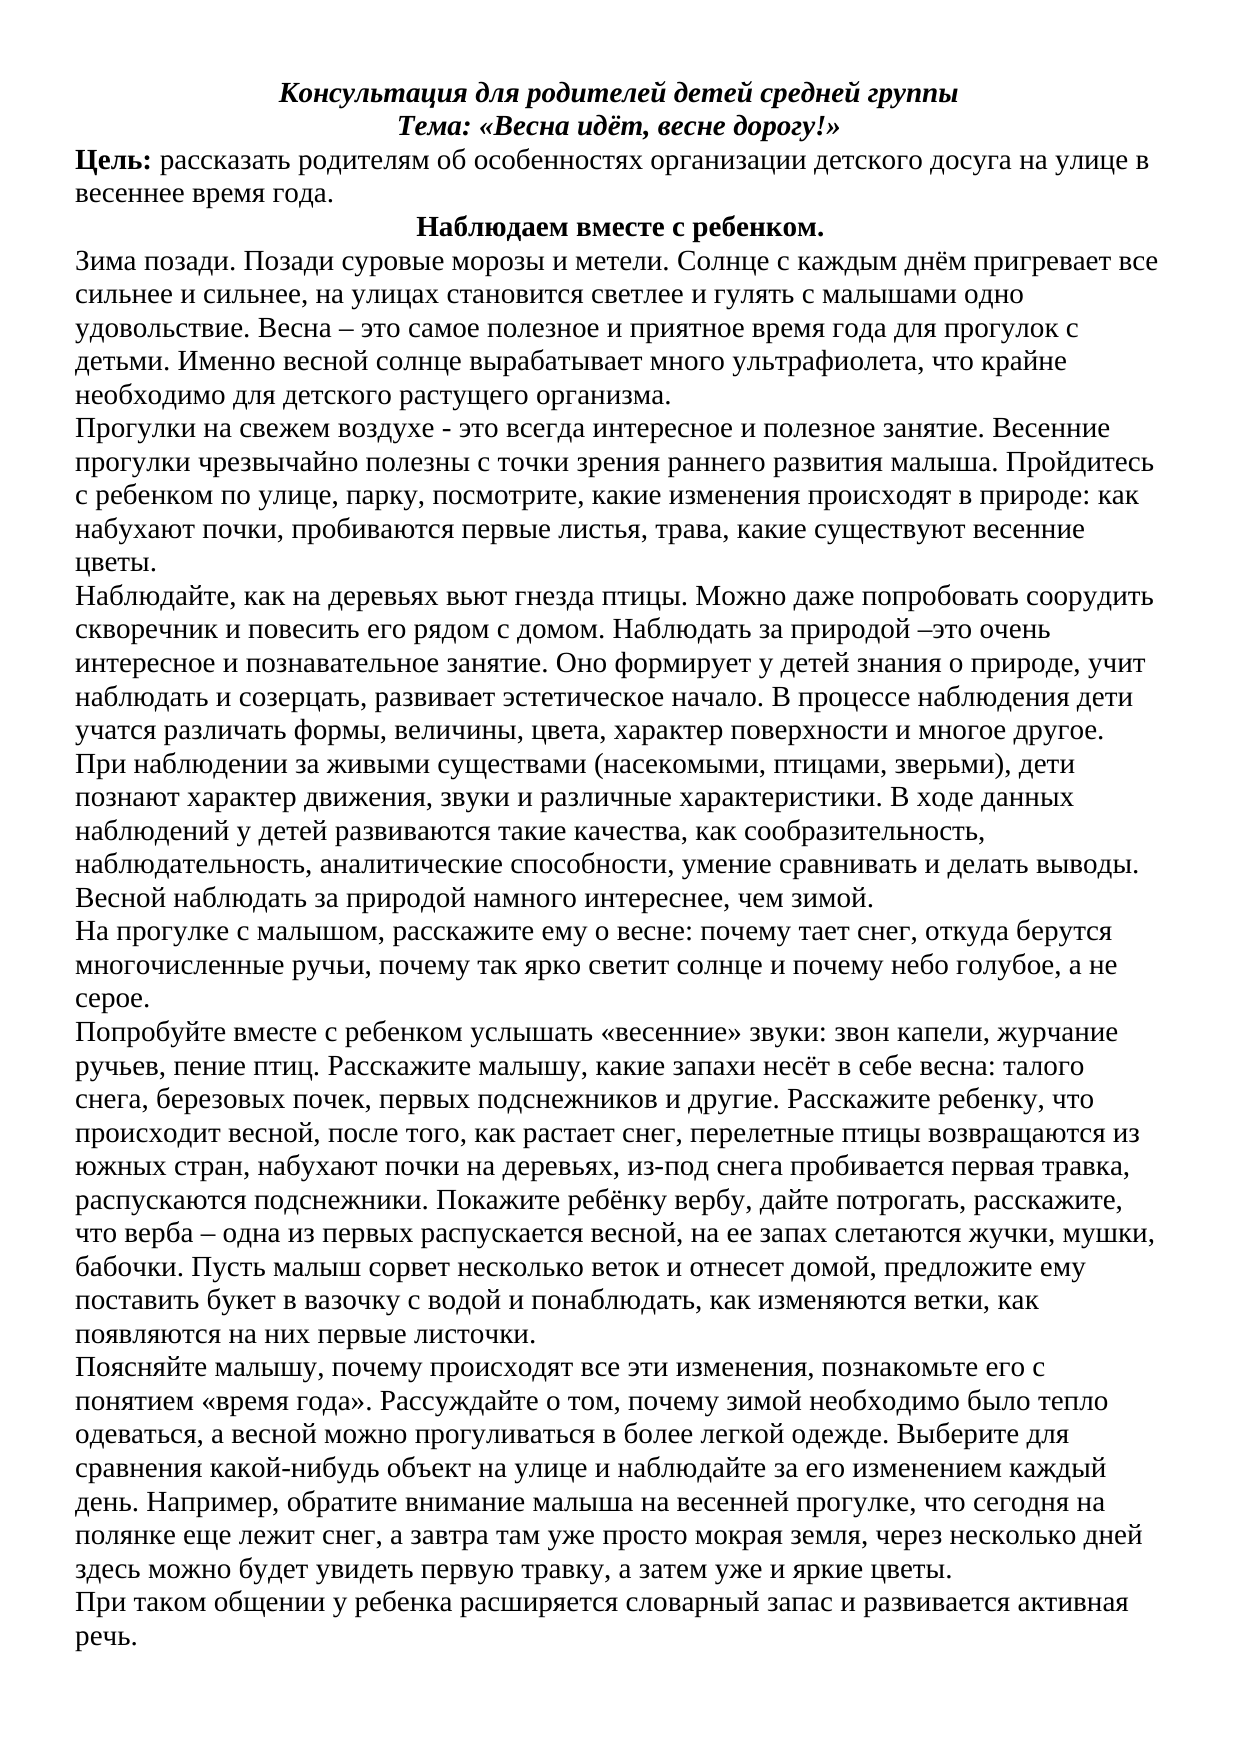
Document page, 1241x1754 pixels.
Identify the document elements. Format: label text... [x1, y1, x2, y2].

text Поясняйте малышу, почему происходят все эти изменения, познакомьте его с понятием «время года». Рассуждайте о том, почему зимой необходимо было тепло одеваться, а весной можно прогуливаться в более легкой одежде. Выберите для сравнения какой-нибудь объект на улице и наблюдайте за его изменением каждый день. Например, обратите внимание малыша на весенней прогулке, что сегодня на полянке еще лежит снег, а завтра там уже просто мокрая земля, через несколько дней здесь можно будет увидеть первую травку, а затем уже и яркие цветы. [75, 1349, 1165, 1584]
text Наблюдаем вместе с ребенком. [75, 209, 1165, 243]
text При наблюдении за живыми существами (насекомыми, птицами, зверьми), дети познают характер движения, звуки и различные характеристики. В ходе данных наблюдений у детей развиваются такие качества, как сообразительность, наблюдательность, аналитические способности, умение сравнивать и делать выводы. Весной наблюдать за природой намного интереснее, чем зимой. [75, 746, 1165, 913]
text Консультация для родителей детей средней группы [75, 75, 1165, 108]
text На прогулке с малышом, расскажите ему о весне: почему тает снег, откуда берутся многочисленные ручьи, почему так ярко светит солнце и почему небо голубое, а не серое. [75, 913, 1165, 1014]
text При таком общении у ребенка расширяется словарный запас и развивается активная речь. [75, 1584, 1165, 1651]
text Тема: «Весна идёт, весне дорогу!» [75, 108, 1165, 142]
text Цель: рассказать родителям об особенностях организации детского досуга на улице в весеннее время года. [75, 142, 1165, 209]
text Прогулки на свежем воздухе - это всегда интересное и полезное занятие. Весенние прогулки чрезвычайно полезны с точки зрения раннего развития малыша. Пройдитесь с ребенком по улице, парку, посмотрите, какие изменения происходят в природе: как набухают почки, пробиваются первые листья, трава, какие существуют весенние цветы. [75, 410, 1165, 578]
text Зима позади. Позади суровые морозы и метели. Солнце с каждым днём пригревает все сильнее и сильнее, на улицах становится светлее и гулять с малышами одно удовольствие. Весна – это самое полезное и приятное время года для прогулок с детьми. Именно весной солнце вырабатывает много ультрафиолета, что крайне необходимо для детского растущего организма. [75, 243, 1165, 410]
text Наблюдайте, как на деревьях вьют гнезда птицы. Можно даже попробовать соорудить скворечник и повесить его рядом с домом. Наблюдать за природой –это очень интересное и познавательное занятие. Оно формирует у детей знания о природе, учит наблюдать и созерцать, развивает эстетическое начало. В процессе наблюдения дети учатся различать формы, величины, цвета, характер поверхности и многое другое. [75, 578, 1165, 746]
text Попробуйте вместе с ребенком услышать «весенние» звуки: звон капели, журчание ручьев, пение птиц. Расскажите малышу, какие запахи несёт в себе весна: талого снега, березовых почек, первых подснежников и другие. Расскажите ребенку, что происходит весной, после того, как растает снег, перелетные птицы возвращаются из южных стран, набухают почки на деревьях, из-под снега пробивается первая травка, распускаются подснежники. Покажите ребёнку вербу, дайте потрогать, расскажите, что верба – одна из первых распускается весной, на ее запах слетаются жучки, мушки, бабочки. Пусть малыш сорвет несколько веток и отнесет домой, предложите ему поставить букет в вазочку с водой и понаблюдать, как изменяются ветки, как появляются на них первые листочки. [75, 1014, 1165, 1349]
